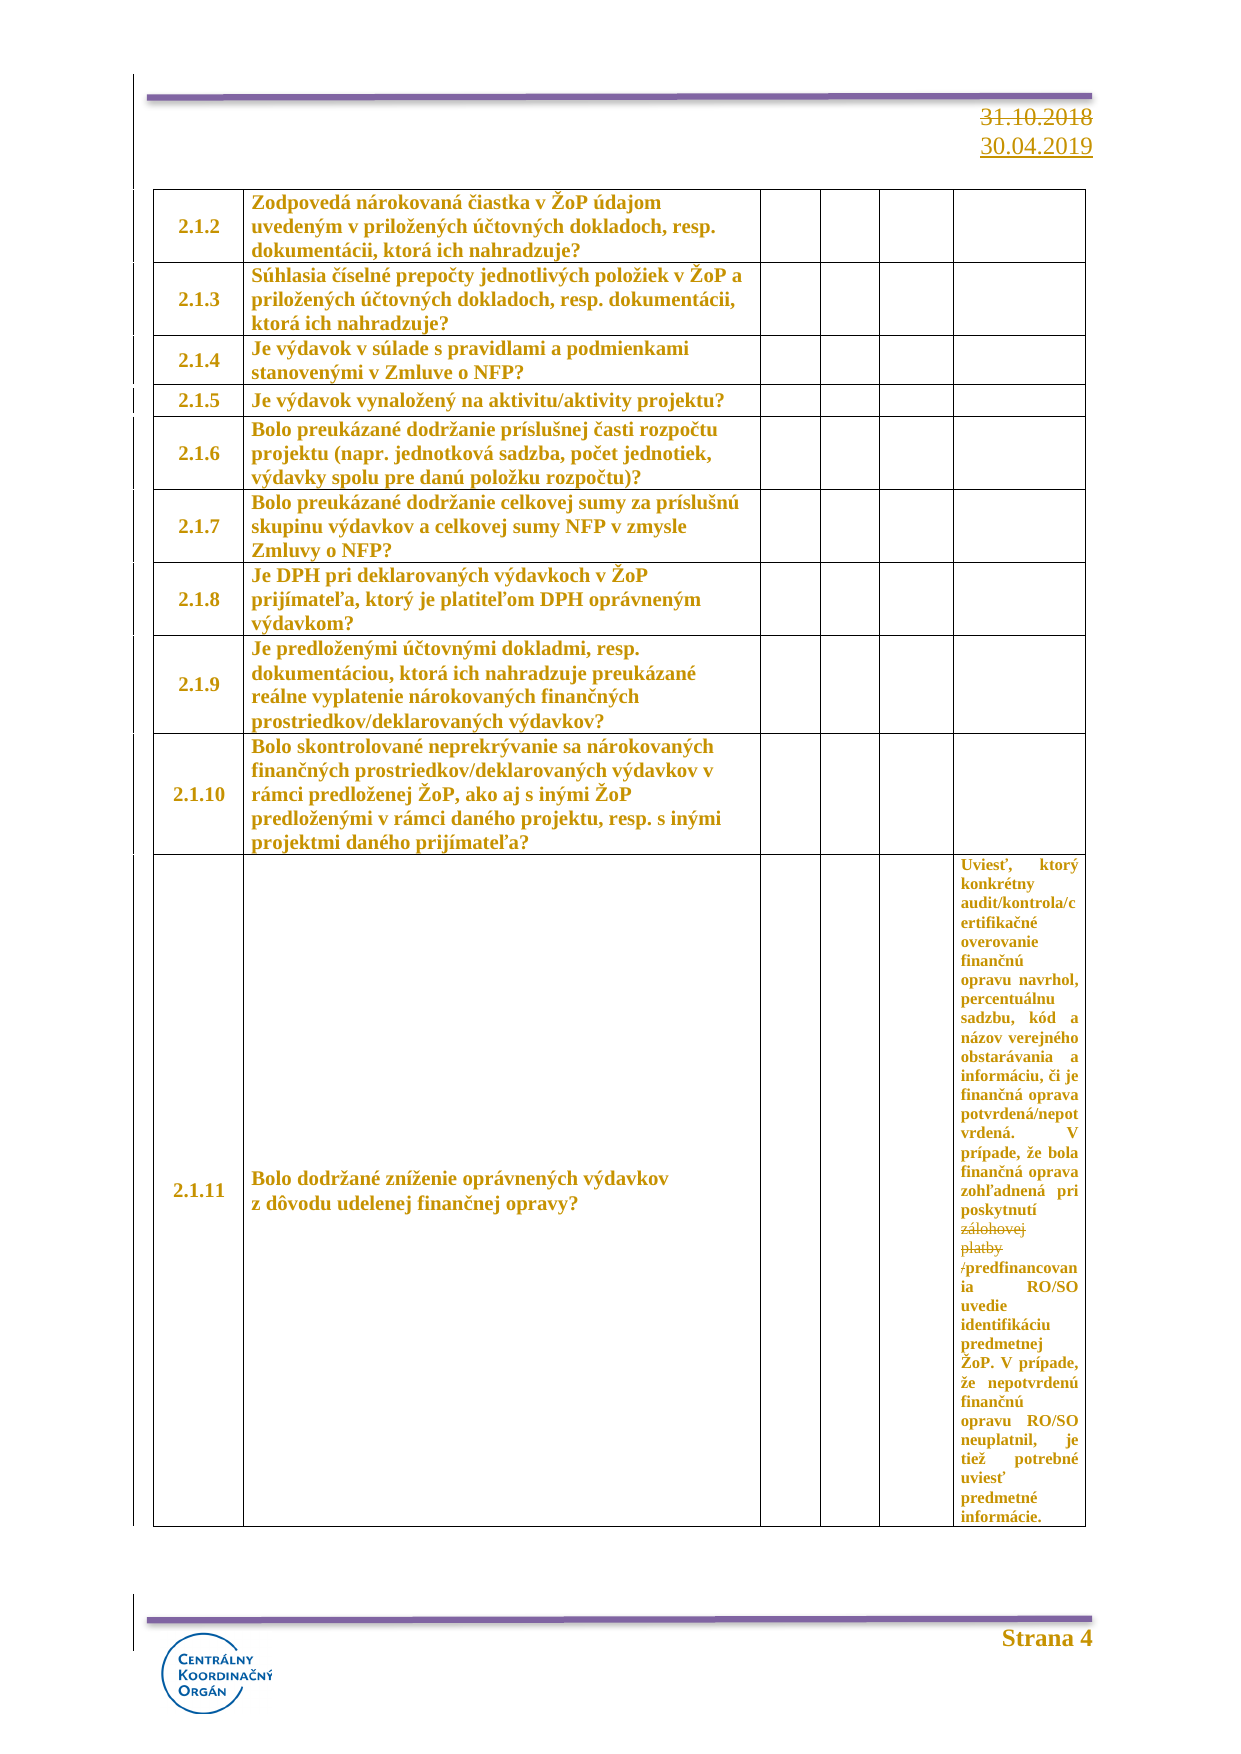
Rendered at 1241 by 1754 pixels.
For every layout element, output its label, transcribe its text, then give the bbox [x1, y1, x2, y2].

table_cell [821, 490, 879, 562]
table_cell 2.1.2 [154, 190, 243, 262]
table_cell [954, 190, 1085, 262]
table_cell 2.1.3 [154, 263, 243, 335]
table_cell Bolo skontrolované neprekrývanie sa nárokovaných finančných prostriedkov/deklarovaných výdavkov v rámci predloženej ŽoP, ako aj s inými ŽoP predloženými v rámci daného projektu, resp. s inými projektmi daného prijímateľa? [244, 734, 760, 854]
table_cell Bolo preukázané dodržanie celkovej sumy za príslušnú skupinu výdavkov a celkovej sumy NFP v zmysle Zmluvy o NFP? [244, 490, 760, 562]
table_cell [954, 636, 1085, 733]
table_cell [880, 490, 953, 562]
table_cell [880, 385, 953, 416]
table_cell [954, 490, 1085, 562]
table_cell [821, 385, 879, 416]
table_cell [954, 385, 1085, 416]
table_cell [761, 855, 820, 1526]
table_cell 2.1.6 [154, 417, 243, 489]
table_cell [761, 636, 820, 733]
table_cell [954, 263, 1085, 335]
table_cell Súhlasia číselné prepočty jednotlivých položiek v ŽoP a priložených účtovných dokladoch, resp. dokumentácii, ktorá ich nahradzuje? [244, 263, 760, 335]
table_cell [821, 636, 879, 733]
table_cell Zodpovedá nárokovaná čiastka v ŽoP údajom uvedeným v priložených účtovných dokladoch, resp. dokumentácii, ktorá ich nahradzuje? [244, 190, 760, 262]
table_cell 2.1.4 [154, 336, 243, 384]
table_cell [880, 263, 953, 335]
table_cell Je DPH pri deklarovaných výdavkoch v ŽoP prijímateľa, ktorý je platiteľom DPH oprávneným výdavkom? [244, 563, 760, 635]
table_cell [954, 417, 1085, 489]
table_cell [954, 336, 1085, 384]
table_cell Uviesť, ktorý konkrétny audit/kontrola/certifikačné overovanie finančnú opravu navrhol, percentuálnu sadzbu, kód a názov verejného obstarávania a informáciu, či je finančná oprava potvrdená/nepotvrdená. V prípade, že bola finančná oprava zohľadnená pri poskytnutí predfinancovania RO/SO uvedie identifikáciu predmetnej ŽoP. V prípade, že nepotvrdenú finančnú opravu RO/SO neuplatnil, je tiež potrebné uviesť predmetné informácie. [954, 855, 1085, 1526]
table_cell Bolo preukázané dodržanie príslušnej časti rozpočtu projektu (napr. jednotková sadzba, počet jednotiek, výdavky spolu pre danú položku rozpočtu)? [244, 417, 760, 489]
table_cell 2.1.9 [154, 636, 243, 733]
table_cell [761, 263, 820, 335]
table_cell 2.1.11 [154, 855, 243, 1526]
table_cell [954, 563, 1085, 635]
table_cell [761, 385, 820, 416]
table_cell [880, 563, 953, 635]
table_cell [880, 855, 953, 1526]
table_cell 2.1.5 [154, 385, 243, 416]
table_cell [821, 417, 879, 489]
table_cell [761, 490, 820, 562]
table_cell [821, 563, 879, 635]
table_cell Je výdavok vynaložený na aktivitu/aktivity projektu? [244, 385, 760, 416]
table_cell [880, 734, 953, 854]
table_cell [761, 336, 820, 384]
table_cell [880, 417, 953, 489]
table_cell [761, 190, 820, 262]
table_cell [761, 734, 820, 854]
table_cell 2.1.8 [154, 563, 243, 635]
table_cell [954, 734, 1085, 854]
table_cell [821, 190, 879, 262]
table_cell [821, 855, 879, 1526]
table_cell [761, 563, 820, 635]
table_cell [880, 336, 953, 384]
table_cell [761, 417, 820, 489]
table_cell [880, 190, 953, 262]
table_cell [880, 636, 953, 733]
table_cell 2.1.7 [154, 490, 243, 562]
table_cell 2.1.10 [154, 734, 243, 854]
table_cell Je predloženými účtovnými dokladmi, resp. dokumentáciou, ktorá ich nahradzuje preukázané reálne vyplatenie nárokovaných finančných prostriedkov/deklarovaných výdavkov? [244, 636, 760, 733]
table_cell Je výdavok v súlade s pravidlami a podmienkami stanovenými v Zmluve o NFP? [244, 336, 760, 384]
picture [159, 1631, 272, 1713]
table_cell [821, 734, 879, 854]
table_cell Bolo dodržané zníženie oprávnených výdavkov z dôvodu udelenej finančnej opravy? [244, 855, 760, 1526]
table_cell [821, 336, 879, 384]
table_cell [821, 263, 879, 335]
